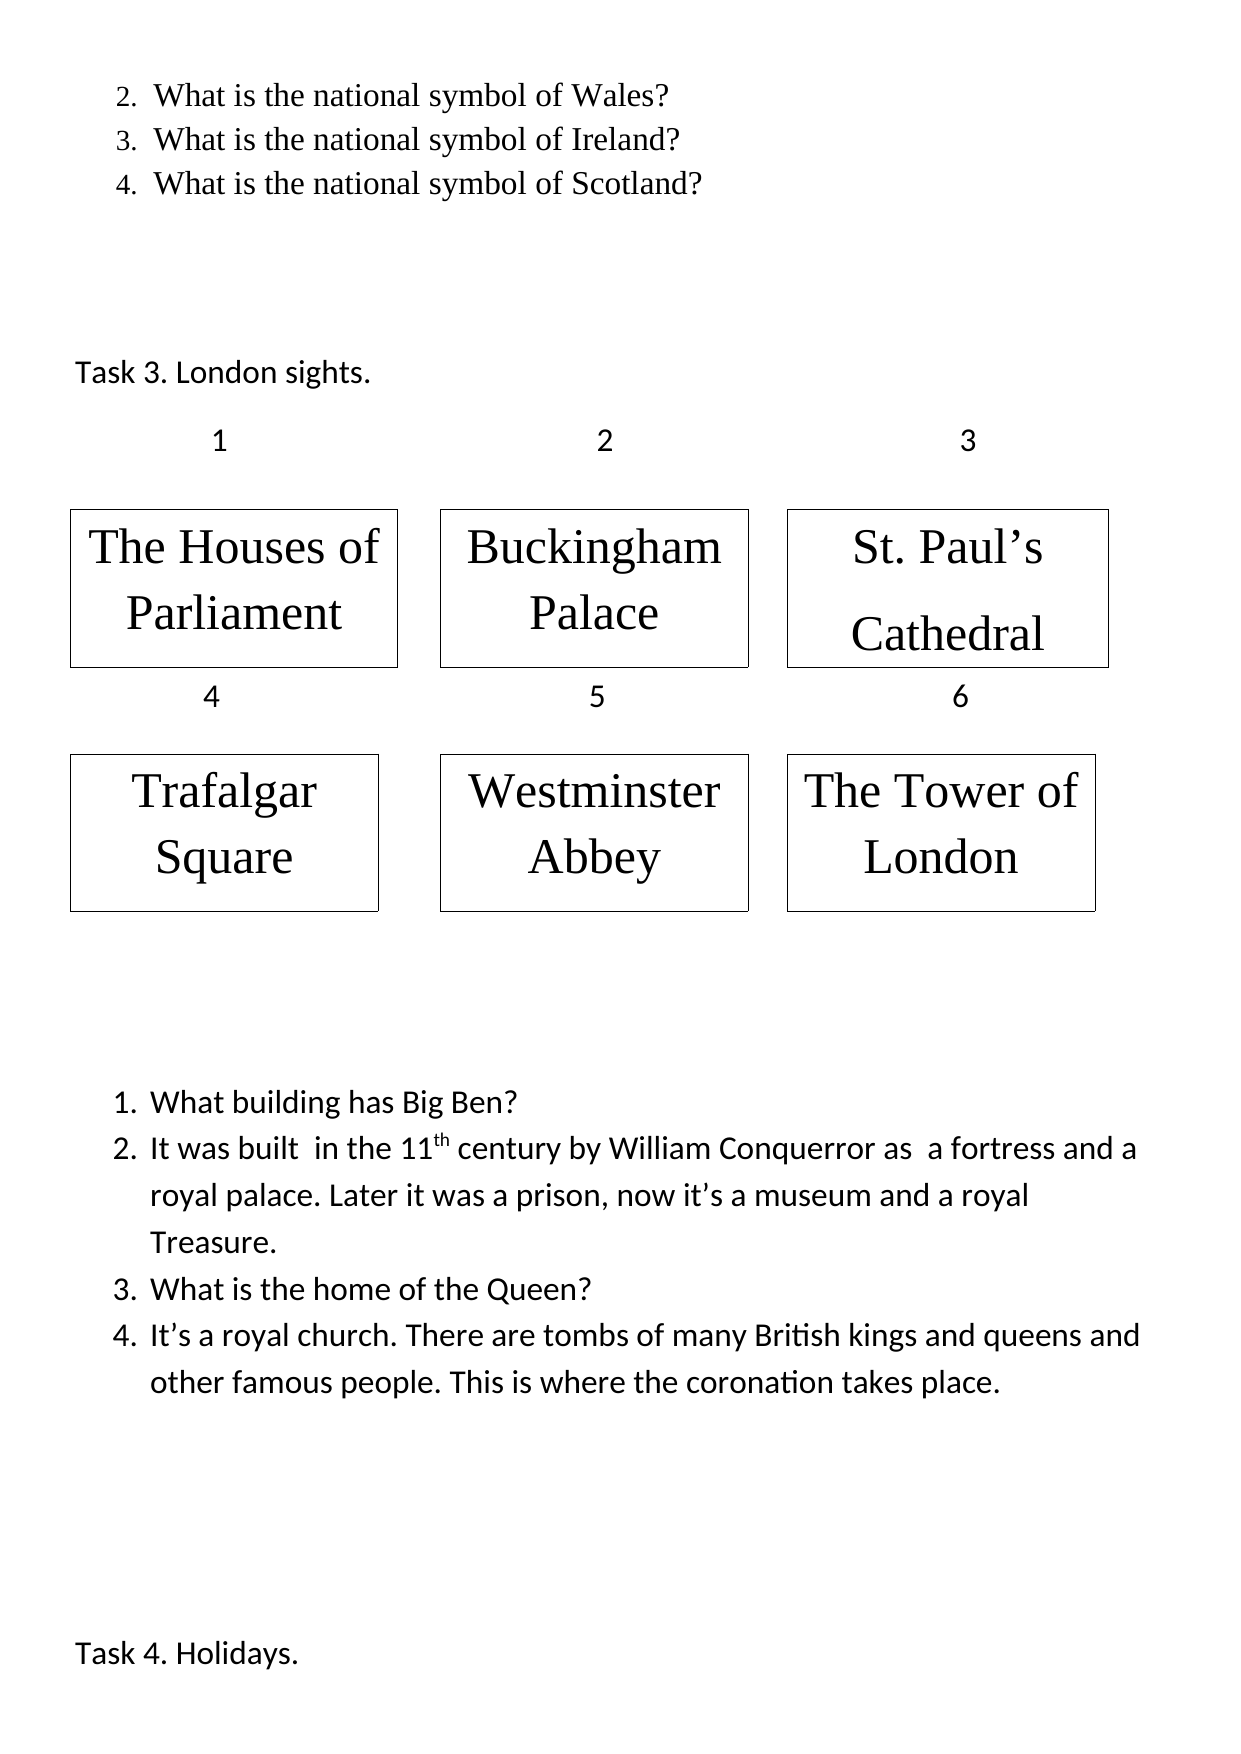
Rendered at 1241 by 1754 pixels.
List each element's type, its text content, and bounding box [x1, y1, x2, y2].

list It’s a royal church. There are tombs of many British kings and queens and other famous people. This is where the coronation takes place. [112, 1314, 1165, 1402]
list It was built in the 11th century by William Conquerror as a fortress and a royal palace. Later it was a prison, now it’s a museum and a royal Treasure. [112, 1127, 1165, 1262]
list What is the national symbol of Scotland? [116, 163, 1165, 201]
list What is the home of the Queen? [112, 1268, 1165, 1308]
text Task 3. London sights. [75, 352, 1165, 392]
text 4 5 6 [75, 675, 1165, 716]
text Task 4. Holidays. [75, 1632, 1165, 1672]
list What building has Big Ben? [112, 1081, 1165, 1121]
list What is the national symbol of Wales? [116, 75, 1165, 113]
text 1 2 3 [75, 419, 1165, 460]
list What is the national symbol of Ireland? [116, 119, 1165, 157]
